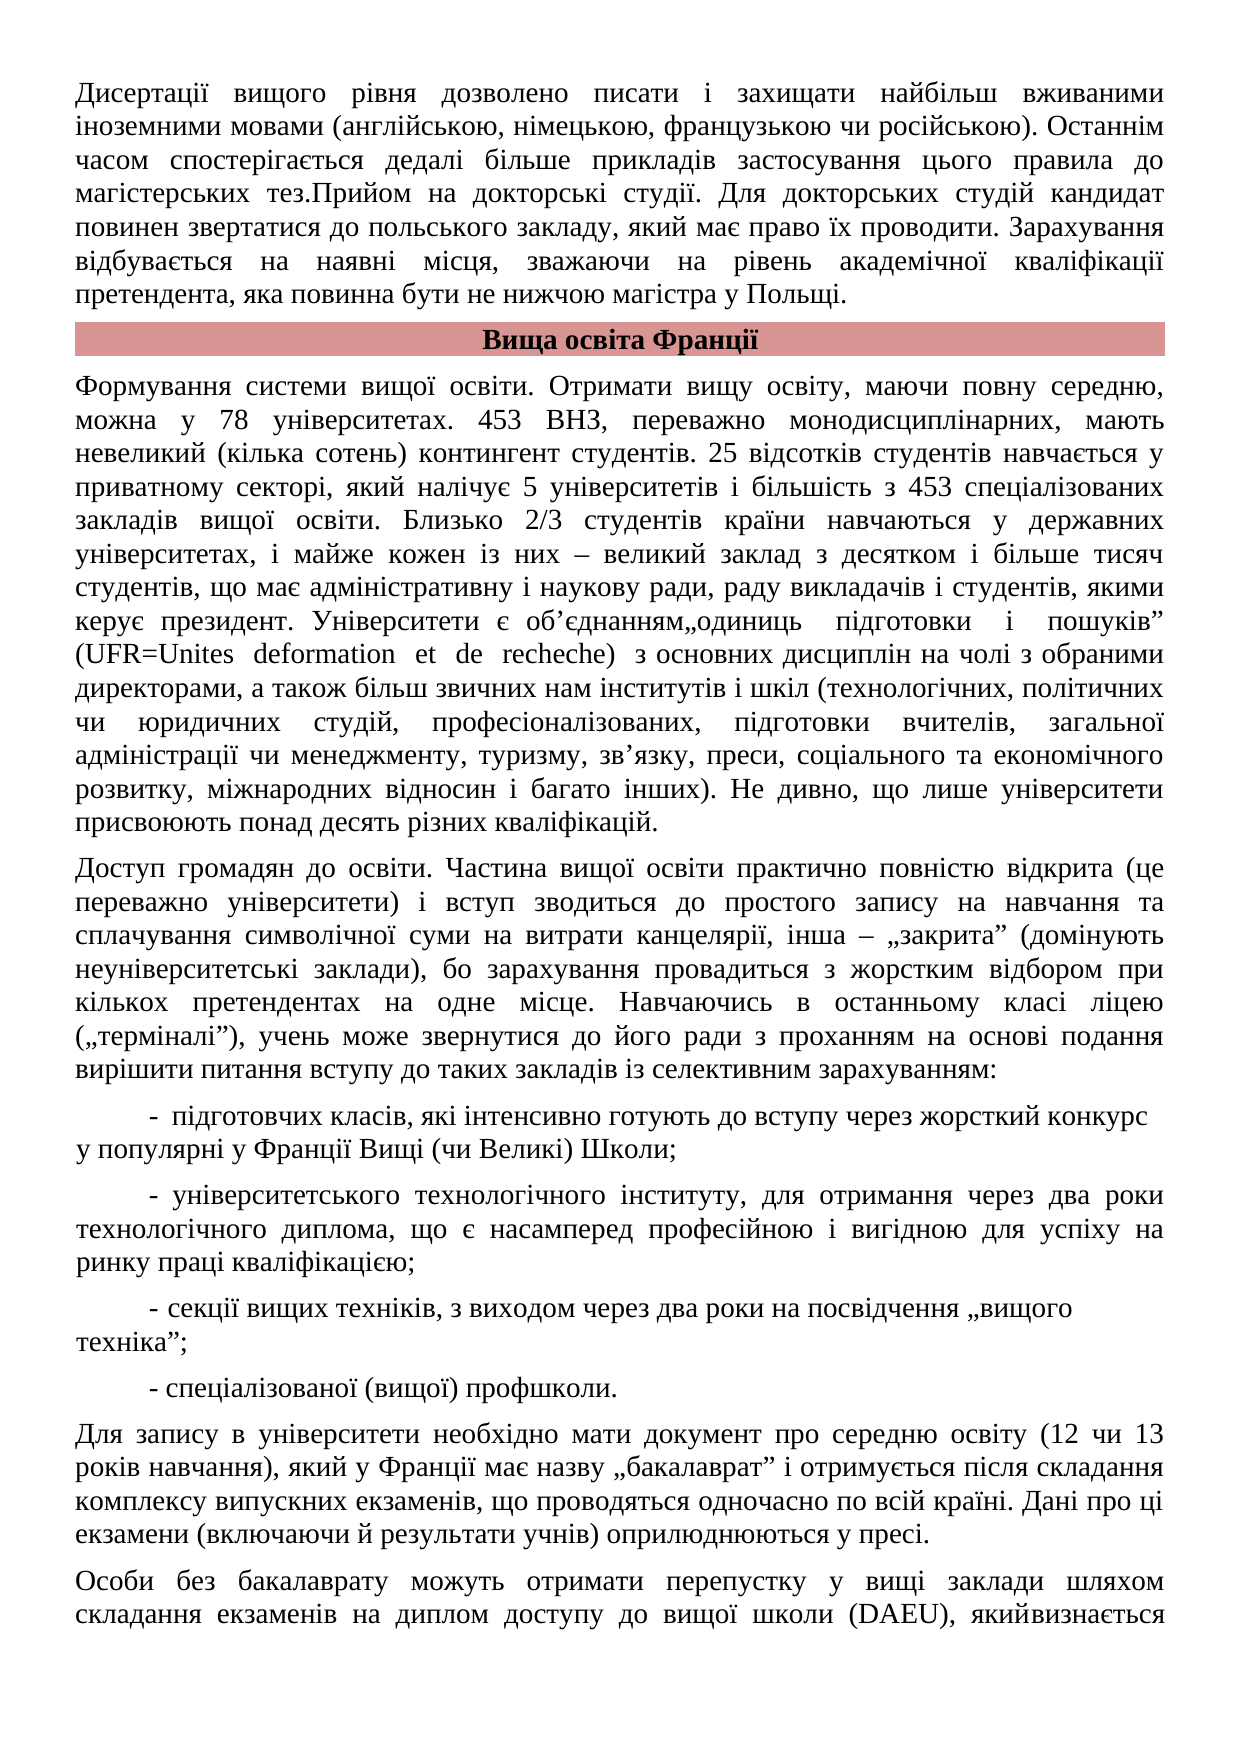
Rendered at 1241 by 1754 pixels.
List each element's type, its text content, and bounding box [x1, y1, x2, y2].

list секції вищих техніків, з виходом через два роки на посвідчення „вищого техніка”; [76, 1290, 1165, 1357]
text Дисертації вищого рівня дозволено писати і захищати найбільш вживаними іноземними мовами (англійською, німецькою, французькою чи російською). Останнім часом спостерігається дедалі більше прикладів застосування цього правила до магістерських тез.Прийом на докторські студії. Для докторських студій кандидат повинен звертатися до польського закладу, який має право їх проводити. Зарахування відбувається на наявні місця, зважаючи на рівень академічної кваліфікації претендента, яка повинна бути не нижчою магістра у Польщі. [75, 75, 1165, 310]
list спеціалізованої (вищої) профшколи. [149, 1370, 1165, 1403]
text Для запису в університети необхідно мати документ про середню освіту (12 чи 13 років навчання), який у Франції має назву „бакалаврат” і отримується після складання комплексу випускних екзаменів, що проводяться одночасно по всій країні. Дані про ці екзамени (включаючи й результати учнів) оприлюднюються у пресі. [75, 1416, 1165, 1550]
text Формування системи вищої освіти. Отримати вищу освіту, маючи повну середню, можна у 78 університетах. 453 ВНЗ, переважно монодисциплінарних, мають невеликий (кілька сотень) контингент студентів. 25 відсотків студентів навчається у приватному секторі, який налічує 5 університетів і більшість з 453 спеціалізованих закладів вищої освіти. Близько 2/3 студентів країни навчаються у державних університетах, і майже кожен із них – великий заклад з десятком і більше тисяч студентів, що має адміністративну і наукову ради, раду викладачів і студентів, якими керує президент. Університети є об’єднанням„одиниць підготовки і пошуків” (UFR=Unites deformation et de recheche) з основних дисциплін на чолі з обраними директорами, а також більш звичних нам інститутів і шкіл (технологічних, політичних чи юридичних студій, професіоналізованих, підготовки вчителів, загальної адміністрації чи менеджменту, туризму, зв’язку, преси, соціального та економічного розвитку, міжнародних відносин і багато інших). Не дивно, що лише університети присвоюють понад десять різних кваліфікацій. [75, 368, 1165, 838]
list підготовчих класів, які інтенсивно готують до вступу через жорсткий конкурс у популярні у Франції Вищі (чи Великі) Школи; [76, 1098, 1165, 1165]
list університетського технологічного інституту, для отримання через два роки технологічного диплома, що є насамперед професійною і вигідною для успіху на ринку праці кваліфікацією; [76, 1177, 1165, 1278]
text Вища освіта Франції [75, 322, 1165, 356]
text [75, 1563, 1165, 1630]
text Доступ громадян до освіти. Частина вищої освіти практично повністю відкрита (це переважно університети) і вступ зводиться до простого запису на навчання та сплачування символічної суми на витрати канцелярії, інша – „закрита” (домінують неуніверситетські заклади), бо зарахування провадиться з жорстким відбором при кількох претендентах на одне місце. Навчаючись в останньому класі ліцею („терміналі”), учень може звернутися до його ради з проханням на основі подання вирішити питання вступу до таких закладів із селективним зарахуванням: [75, 850, 1165, 1085]
